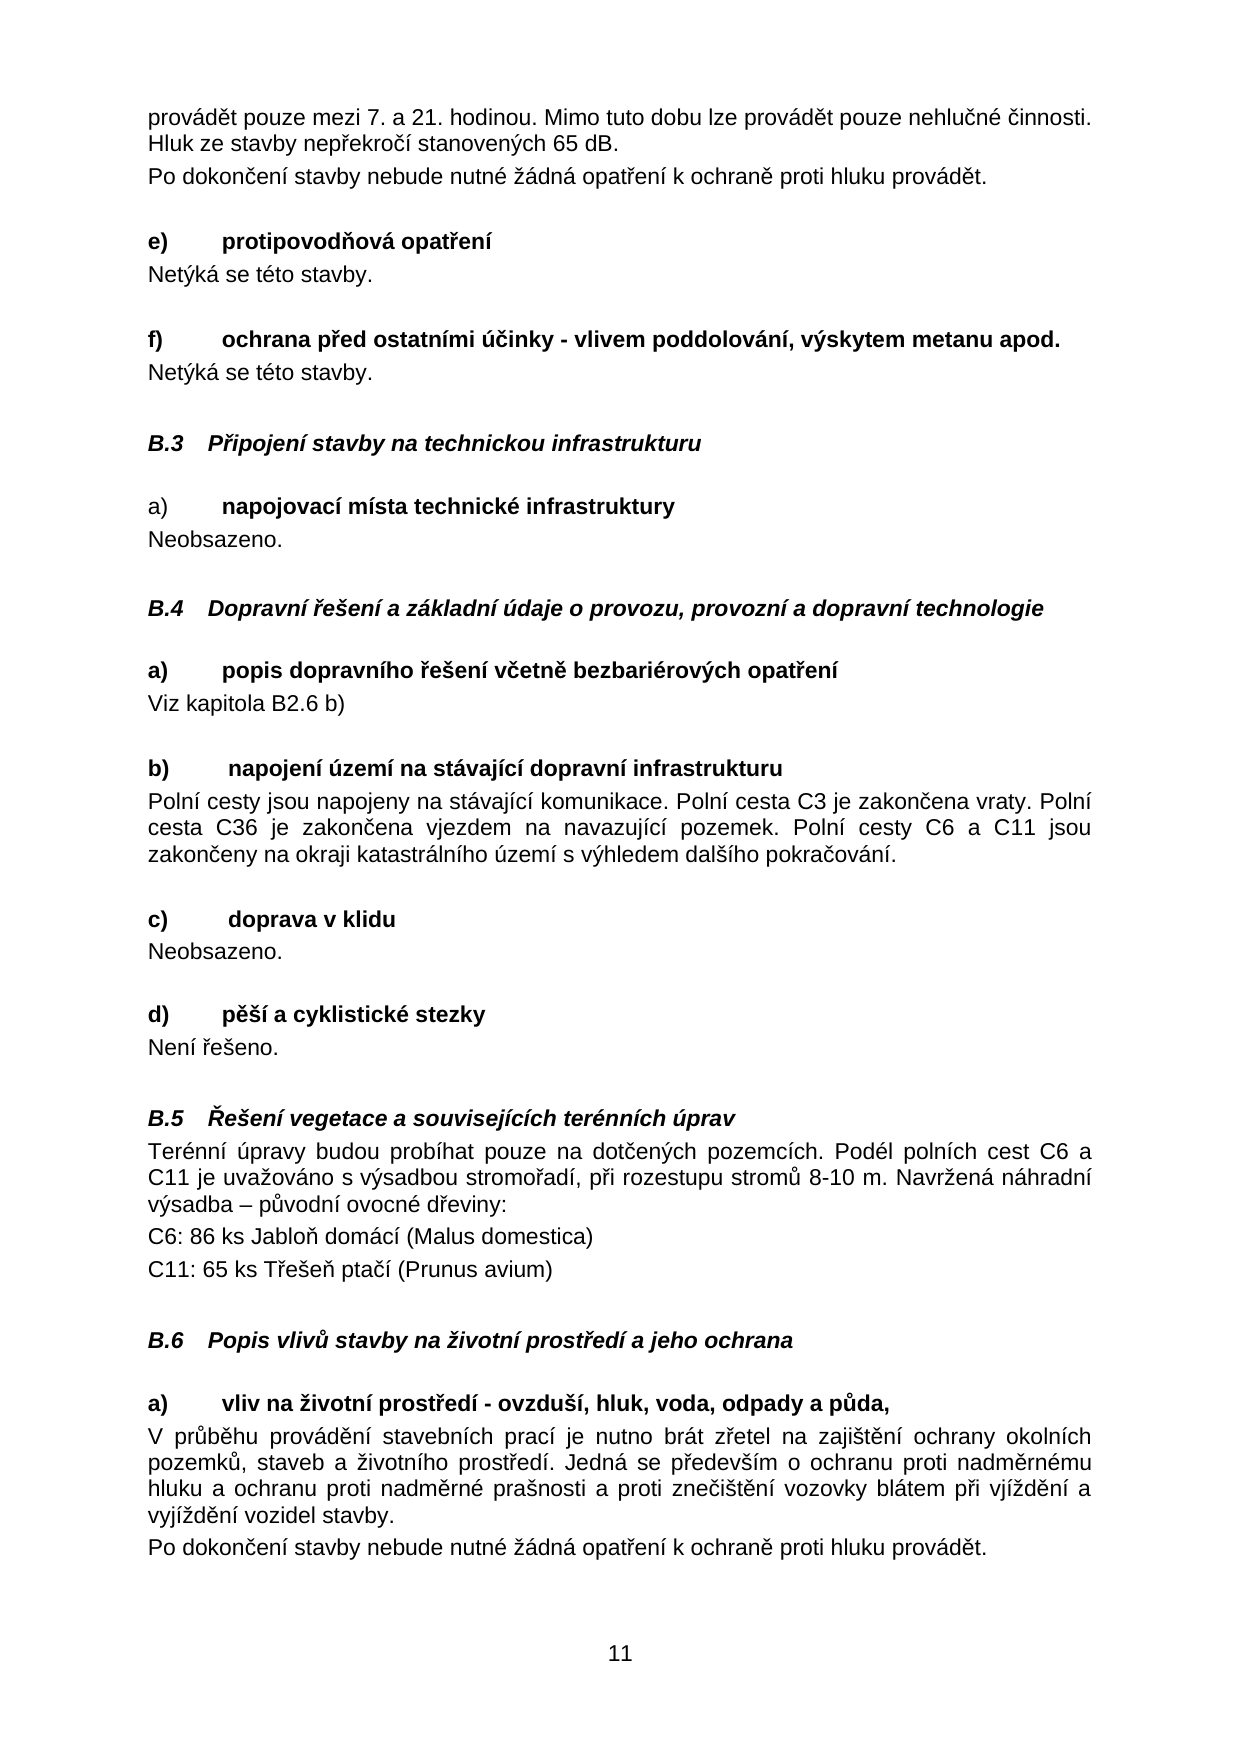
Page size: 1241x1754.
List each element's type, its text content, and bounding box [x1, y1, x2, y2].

text Polní cesty jsou napojeny na stávající komunikace. Polní cesta C3 je zakončena vraty. Polní cesta C36 je zakončena vjezdem na navazující pozemek. Polní cesty C6 a C11 jsou zakončeny na okraji katastrálního území s výhledem dalšího pokračování. [148, 788, 1092, 867]
subtitle vliv na životní prostředí - ovzduší, hluk, voda, odpady a půda, [148, 1390, 1092, 1416]
text V průběhu provádění stavebních prací je nutno brát zřetel na zajištění ochrany okolních pozemků, staveb a životního prostředí. Jedná se především o ochranu proti nadměrnému hluku a ochranu proti nadměrné prašnosti a proti znečištění vozovky blátem při vjíždění a vyjíždění vozidel stavby. [148, 1423, 1092, 1528]
subtitle Připojení stavby na technickou infrastrukturu [148, 430, 1092, 456]
subtitle doprava v klidu [148, 906, 1092, 932]
subtitle Neobsazeno. [148, 938, 1092, 965]
text Po dokončení stavby nebude nutné žádná opatření k ochraně proti hluku provádět. [148, 163, 1092, 189]
subtitle napojovací místa technické infrastruktury [148, 493, 1092, 519]
text C6: 86 ks Jabloň domácí (Malus domestica) [148, 1223, 1092, 1249]
text Netýká se této stavby. [148, 359, 1092, 385]
subtitle napojení území na stávající dopravní infrastrukturu [148, 755, 1092, 782]
subtitle pěší a cyklistické stezky [148, 1001, 1092, 1027]
subtitle Popis vlivů stavby na životní prostředí a jeho ochrana [148, 1327, 1092, 1353]
subtitle Neobsazeno. [148, 526, 1092, 552]
text Není řešeno. [148, 1034, 1092, 1060]
subtitle Dopravní řešení a základní údaje o provozu, provozní a dopravní technologie [148, 594, 1092, 621]
subtitle protipovodňová opatření [148, 228, 1092, 254]
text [148, 104, 1092, 157]
text Po dokončení stavby nebude nutné žádná opatření k ochraně proti hluku provádět. [148, 1534, 1092, 1561]
text Netýká se této stavby. [148, 261, 1092, 287]
text C11: 65 ks Třešeň ptačí (Prunus avium) [148, 1256, 1092, 1282]
subtitle ochrana před ostatními účinky - vlivem poddolování, výskytem metanu apod. [148, 326, 1092, 352]
text Viz kapitola B2.6 b) [148, 690, 1092, 716]
text Terénní úpravy budou probíhat pouze na dotčených pozemcích. Podél polních cest C6 a C11 je uvažováno s výsadbou stromořadí, při rozestupu stromů 8-10 m. Navržená náhradní výsadba – původní ovocné dřeviny: [148, 1138, 1092, 1217]
subtitle popis dopravního řešení včetně bezbariérových opatření [148, 657, 1092, 684]
subtitle Řešení vegetace a souvisejících terénních úprav [148, 1105, 1092, 1132]
